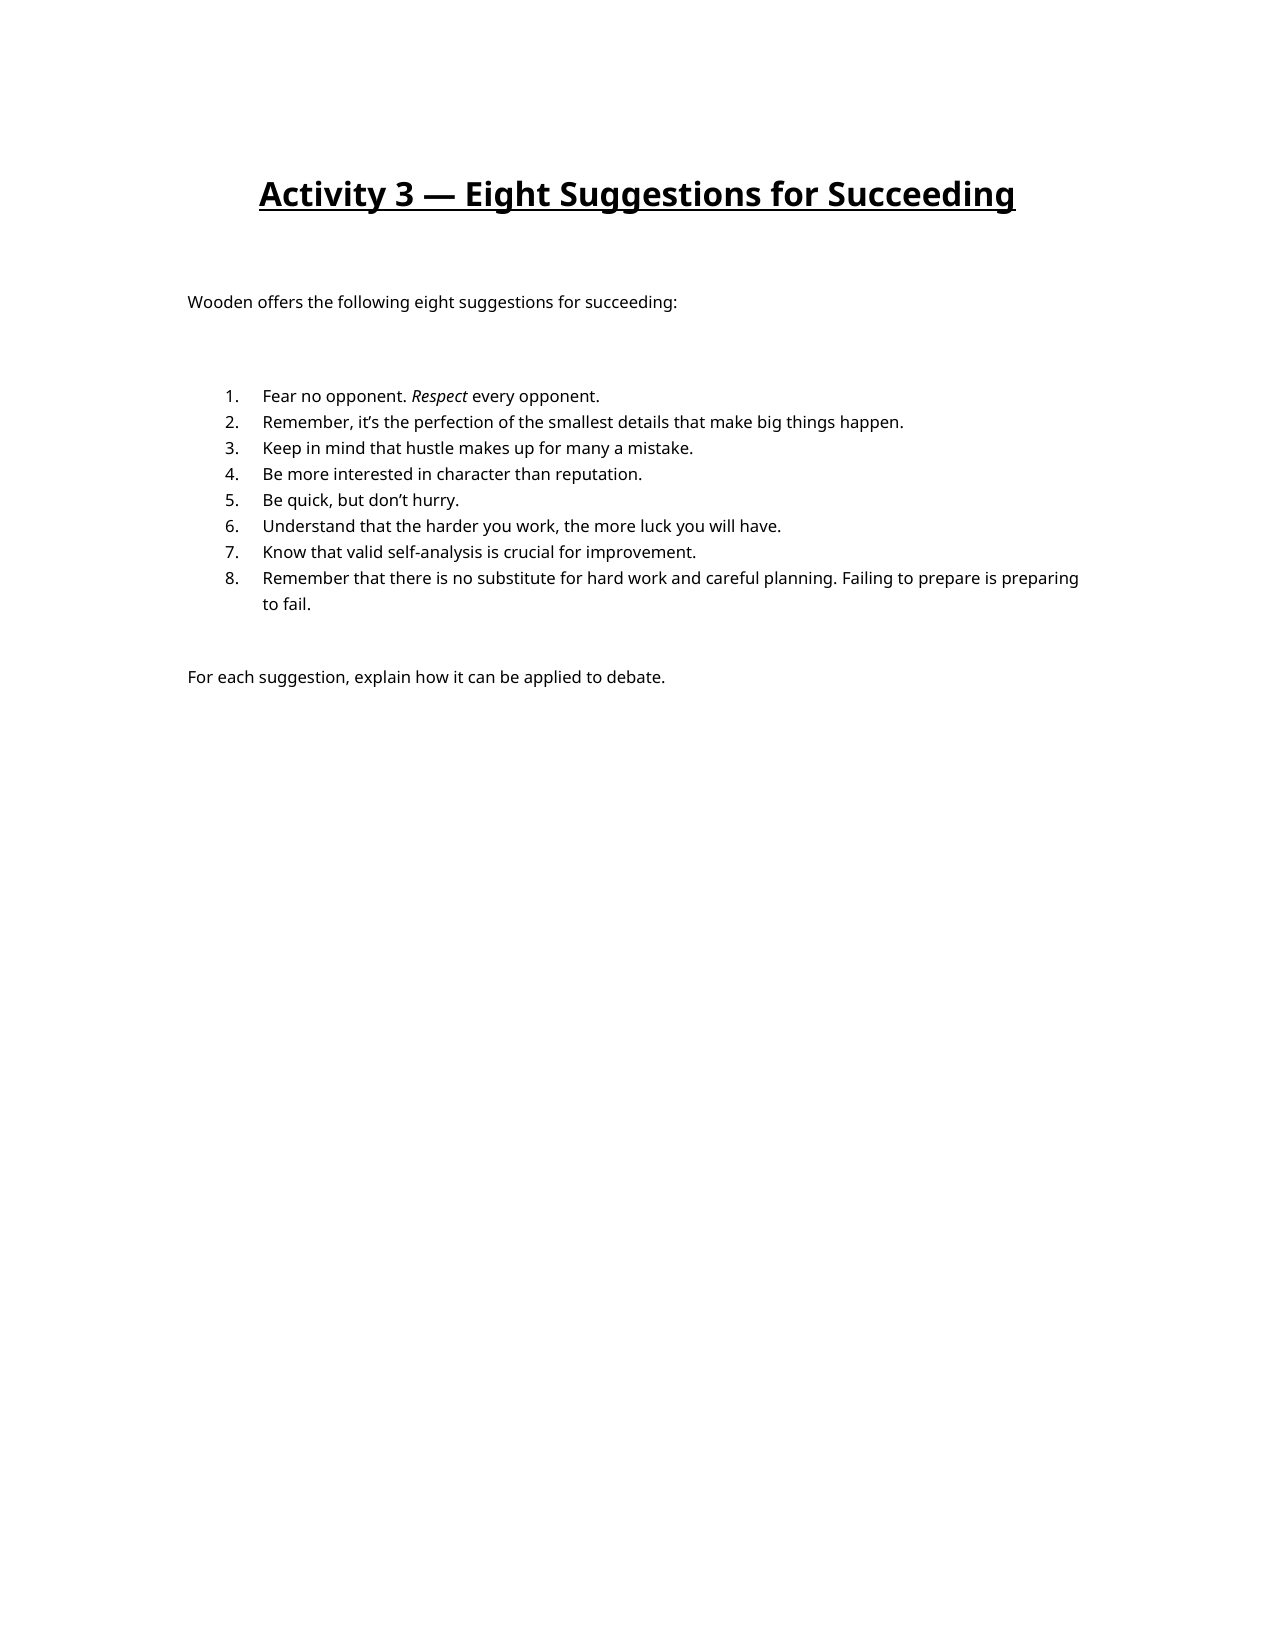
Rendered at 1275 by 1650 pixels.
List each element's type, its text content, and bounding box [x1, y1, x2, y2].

list Understand that the harder you work, the more luck you will have. [225, 515, 1087, 537]
text Wooden offers the following eight suggestions for succeeding: [187, 291, 1087, 313]
list Remember, it’s the perfection of the smallest details that make big things happen. [225, 411, 1087, 433]
list Keep in mind that hustle makes up for many a mistake. [225, 437, 1087, 459]
list Know that valid self-analysis is crucial for improvement. [225, 541, 1087, 563]
list Remember that there is no substitute for hard work and careful planning. Failing to prepare is preparing to fail. [225, 567, 1087, 616]
list Be more interested in character than reputation. [225, 463, 1087, 485]
list Fear no opponent. Respect every opponent. [225, 384, 1087, 407]
subtitle Activity 3 — Eight Suggestions for Succeeding [187, 171, 1087, 216]
text For each suggestion, explain how it can be applied to debate. [187, 666, 1087, 688]
list Be quick, but don’t hurry. [225, 489, 1087, 511]
